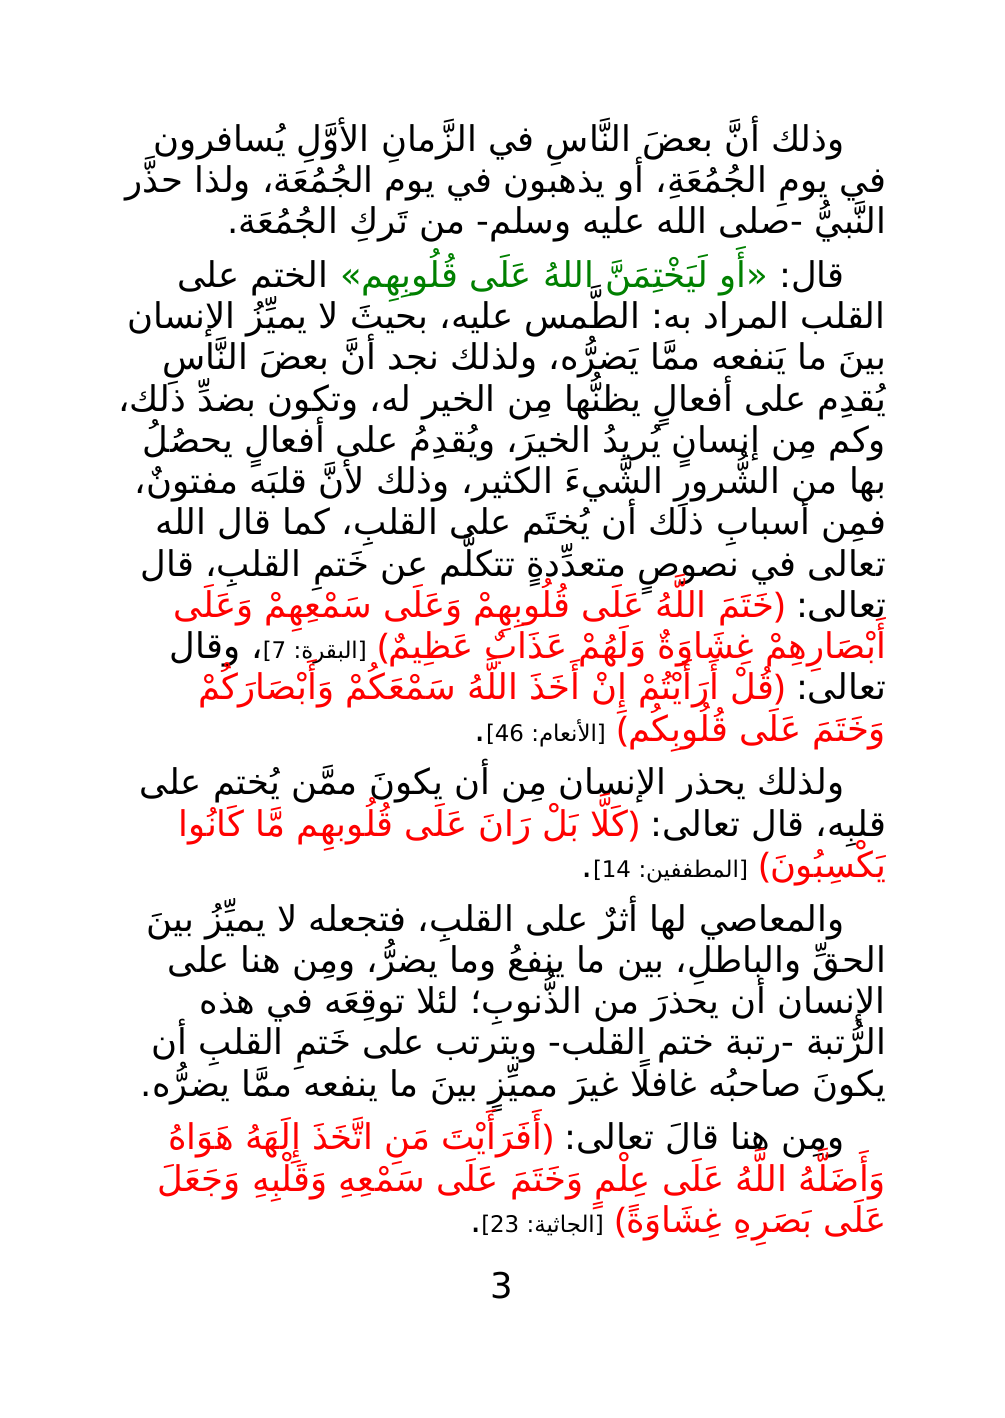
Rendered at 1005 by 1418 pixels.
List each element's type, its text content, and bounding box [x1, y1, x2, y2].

text ومِن هنا قالَ تعالى: ﴿أَفَرَأَيْتَ مَنِ اتَّخَذَ إِلَهَهُ هَوَاهُ وَأَضَلَّهُ اللَّهُ عَلَى عِلْمٍ وَخَتَمَ عَلَى سَمْعِهِ وَقَلْبِهِ وَجَعَلَ عَلَى بَصَرِهِ غِشَاوَةً﴾ [الجاثية: 23]. [118, 1117, 886, 1241]
text قال: «أَو لَيَخْتِمَنَّ اللهُ عَلَى قُلُوبِهِم» الختم على القلب المراد به: الطَّمس عليه، بحيثَ لا يميِّزُ الإنسان بينَ ما يَنفعه ممَّا يَضرُّه، ولذلك نجد أنَّ بعضَ النَّاسِ يُقدِم على أفعالٍ يظنُّها مِن الخير له، وتكون بضدِّ ذلك، وكم مِن إنسانٍ يُريدُ الخيرَ، ويُقدِمُ على أفعالٍ يحصُلُ بها من الشُّرورِ الشَّيءَ الكثير، وذلك لأنَّ قلبَه مفتونٌ، فمِن أسبابِ ذلك أن يُختَم على القلبِ، كما قال الله تعالى في نصوصٍ متعدِّدةٍ تتكلَّم عن خَتمِ القلبِ، قال تعالى: ﴿خَتَمَ اللَّهُ عَلَى قُلُوبِهِمْ وَعَلَى سَمْعِهِمْ وَعَلَى أَبْصَارِهِمْ غِشَاوَةٌ وَلَهُمْ عَذَابٌ عَظِيمٌ﴾ [البقرة: 7]، وقال تعالى: ﴿قُلْ أَرَأَيْتُمْ إِنْ أَخَذَ اللَّهُ سَمْعَكُمْ وَأَبْصَارَكُمْ وَخَتَمَ عَلَى قُلُوبِكُم﴾ [الأنعام: 46]. [118, 254, 886, 749]
text والمعاصي لها أثرٌ على القلبِ، فتجعله لا يميِّزُ بينَ الحقِّ والباطلِ، بين ما ينفعُ وما يضرُّ، ومِن هنا على الإنسان أن يحذرَ من الذُّنوبِ؛ لئلا توقِعَه في هذه الرُّتبة -رتبة ختم القلب- ويترتب على خَتمِ القلبِ أن يكونَ صاحبُه غافلًا غيرَ مميِّزٍ بينَ ما ينفعه ممَّا يضرُّه. [118, 898, 886, 1104]
text ولذلك يحذر الإنسان مِن أن يكونَ ممَّن يُختم على قلبِه، قال تعالى: ﴿كَلَّا بَلْ رَانَ عَلَى قُلُوبهِم مَّا كَانُوا يَكْسِبُونَ﴾ [المطففين: 14]. [118, 762, 886, 886]
text وذلك أنَّ بعضَ النَّاسِ في الزَّمانِ الأوَّلِ يُسافرون في يومِ الجُمُعَةِ، أو يذهبون في يوم الجُمُعَة، ولذا حذَّر النَّبيُّ -صلى الله عليه وسلم- من تَركِ الجُمُعَة. [118, 118, 886, 242]
